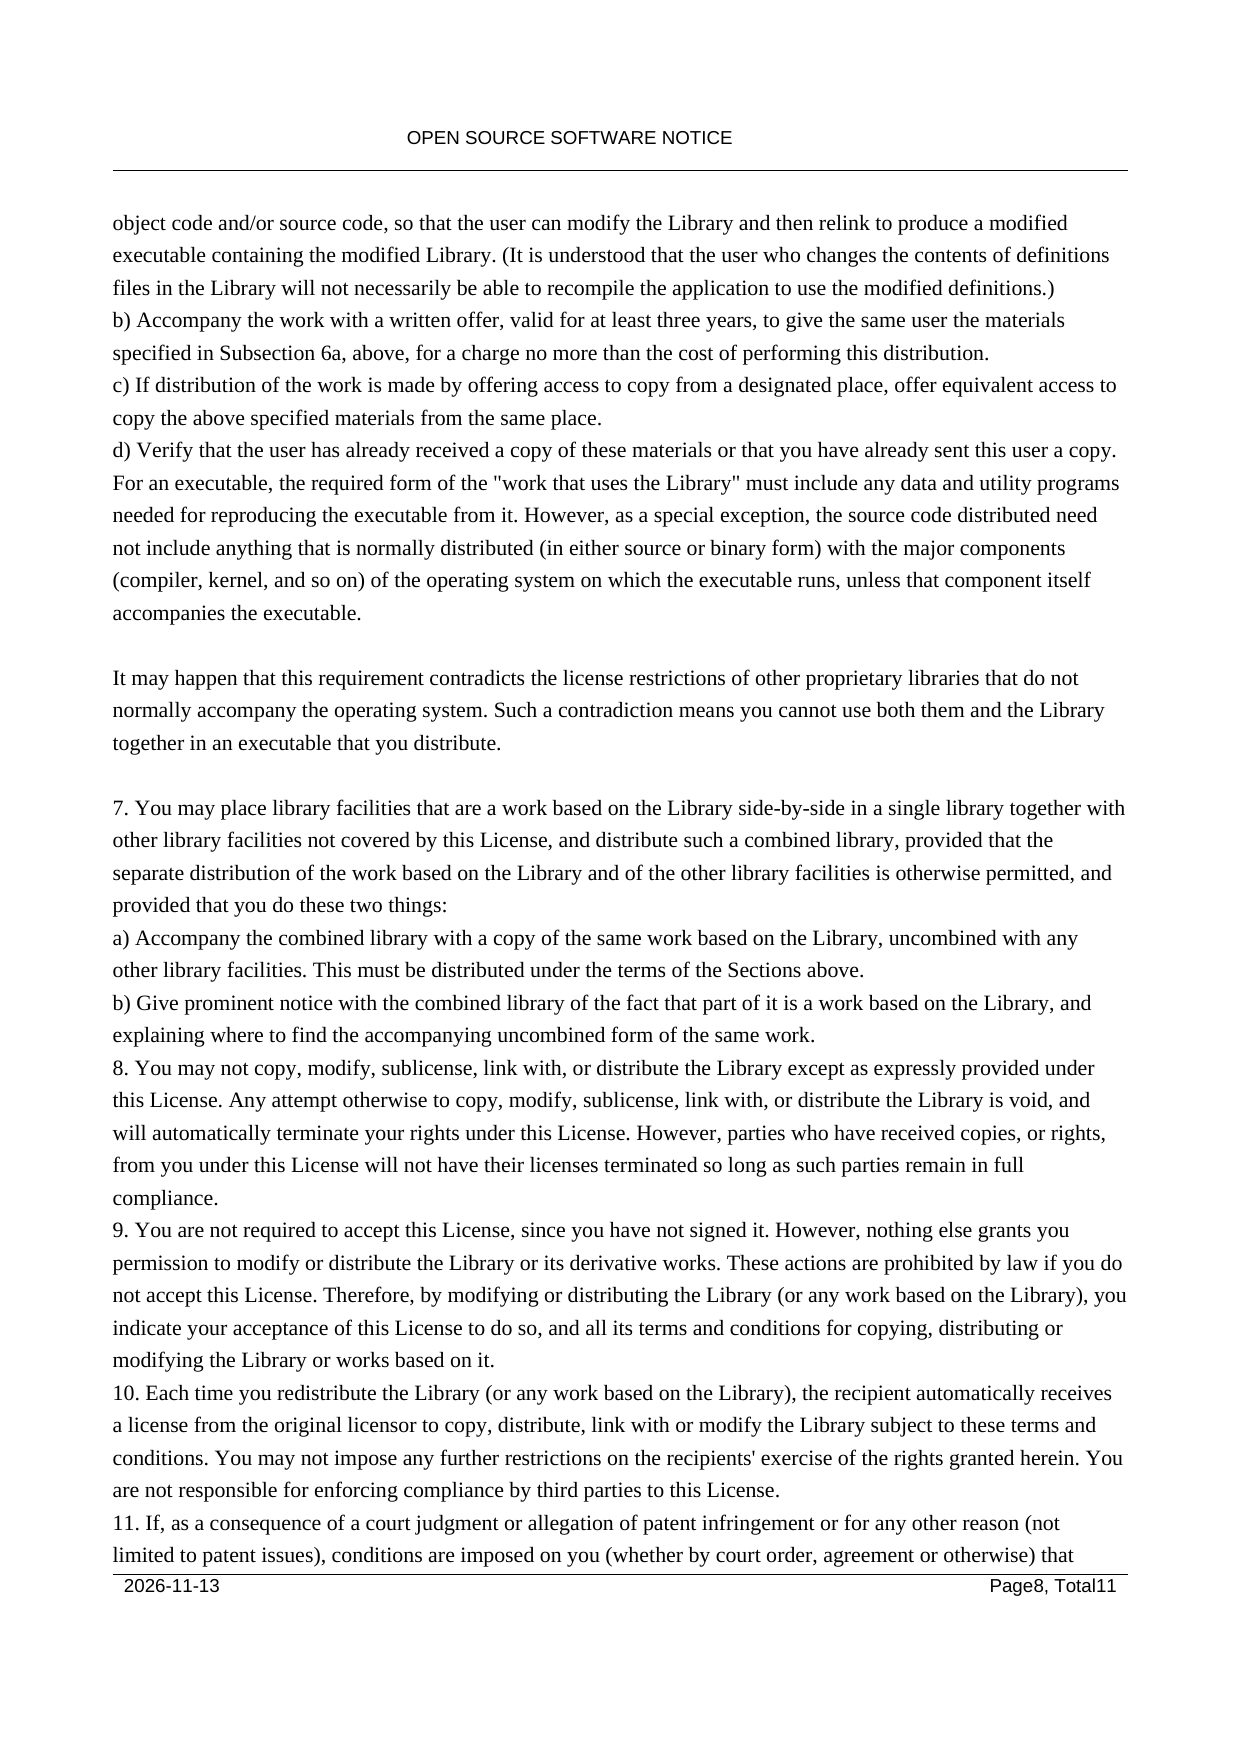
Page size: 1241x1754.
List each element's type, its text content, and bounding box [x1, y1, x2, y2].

text 10. Each time you redistribute the Library (or any work based on the Library), the recipient automatically receives a license from the original licensor to copy, distribute, link with or modify the Library subject to these terms and conditions. You may not impose any further restrictions on the recipients' exercise of the rights granted herein. You are not responsible for enforcing compliance by third parties to this License. [112, 1376, 1128, 1506]
text c) If distribution of the work is made by offering access to copy from a designated place, offer equivalent access to copy the above specified materials from the same place. [112, 369, 1128, 434]
text 9. You are not required to accept this License, since you have not signed it. However, nothing else grants you permission to modify or distribute the Library or its derivative works. These actions are prohibited by law if you do not accept this License. Therefore, by modifying or distributing the Library (or any work based on the Library), you indicate your acceptance of this License to do so, and all its terms and conditions for copying, distributing or modifying the Library or works based on it. [112, 1214, 1128, 1376]
text For an executable, the required form of the "work that uses the Library" must include any data and utility programs needed for reproducing the executable from it. However, as a special exception, the source code distributed need not include anything that is normally distributed (in either source or binary form) with the major components (compiler, kernel, and so on) of the operating system on which the executable runs, unless that component itself accompanies the executable. [112, 466, 1128, 629]
text a) Accompany the combined library with a copy of the same work based on the Library, uncombined with any other library facilities. This must be distributed under the terms of the Sections above. [112, 921, 1128, 986]
text b) Accompany the work with a written offer, valid for at least three years, to give the same user the materials specified in Subsection 6a, above, for a charge no more than the cost of performing this distribution. [112, 304, 1128, 369]
text 8. You may not copy, modify, sublicense, link with, or distribute the Library except as expressly provided under this License. Any attempt otherwise to copy, modify, sublicense, link with, or distribute the Library is void, and will automatically terminate your rights under this License. However, parties who have received copies, or rights, from you under this License will not have their licenses terminated so long as such parties remain in full compliance. [112, 1051, 1128, 1214]
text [112, 206, 1128, 304]
text b) Give prominent notice with the combined library of the fact that part of it is a work based on the Library, and explaining where to find the accompanying uncombined form of the same work. [112, 986, 1128, 1051]
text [112, 1506, 1128, 1571]
text 7. You may place library facilities that are a work based on the Library side-by-side in a single library together with other library facilities not covered by this License, and distribute such a combined library, provided that the separate distribution of the work based on the Library and of the other library facilities is otherwise permitted, and provided that you do these two things: [112, 791, 1128, 921]
text It may happen that this requirement contradicts the license restrictions of other proprietary libraries that do not normally accompany the operating system. Such a contradiction means you cannot use both them and the Library together in an executable that you distribute. [112, 661, 1128, 759]
text d) Verify that the user has already received a copy of these materials or that you have already sent this user a copy. [112, 434, 1128, 466]
